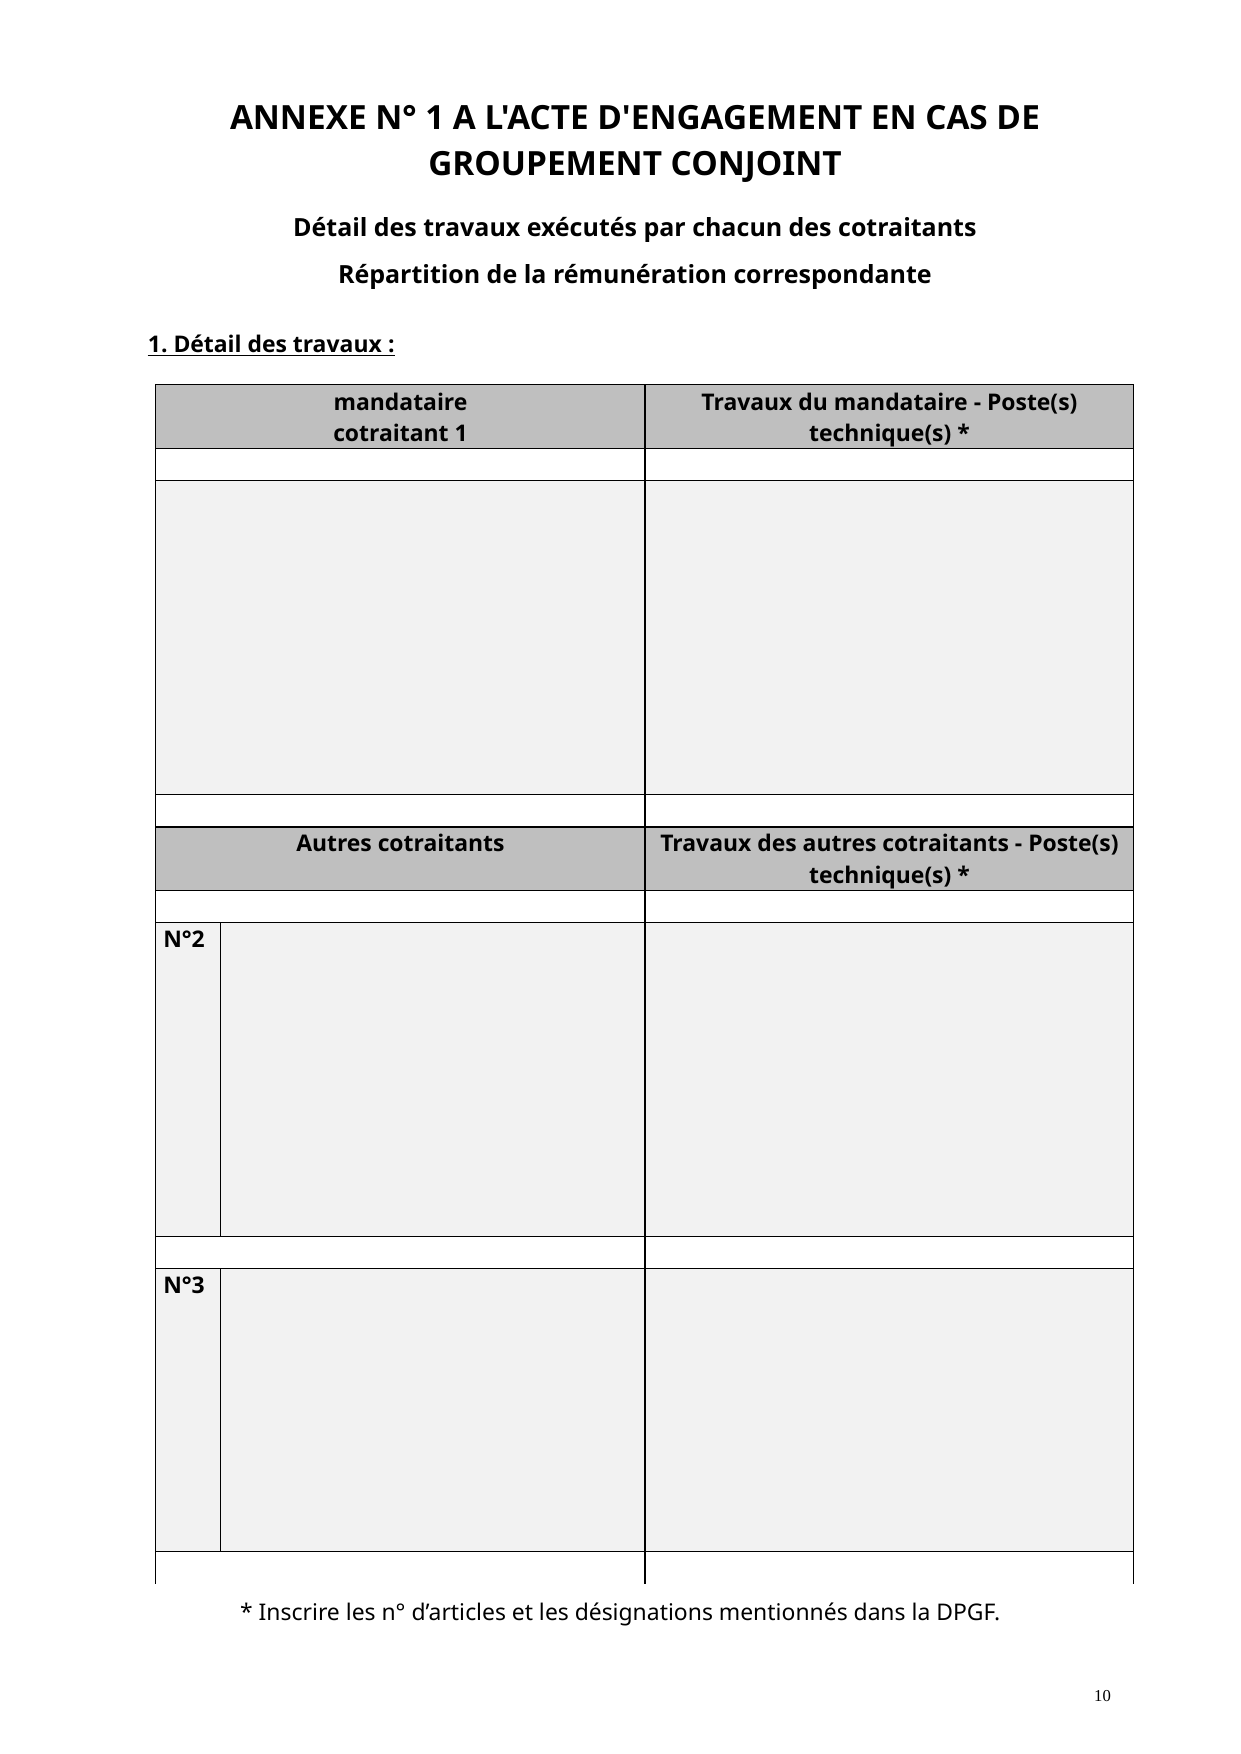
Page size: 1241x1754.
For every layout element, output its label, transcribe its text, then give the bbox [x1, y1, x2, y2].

table_cell [156, 891, 644, 922]
table_cell [646, 481, 1133, 794]
table_cell N°3 [156, 1269, 220, 1551]
text Répartition de la rémunération correspondante [148, 257, 1122, 291]
text * Inscrire les n° d’articles et les désignations mentionnés dans la DPGF. [118, 1596, 1122, 1627]
table_cell [646, 795, 1133, 826]
text Détail des travaux exécutés par chacun des cotraitants [148, 210, 1122, 244]
table_cell [156, 1237, 644, 1268]
text ANNEXE N° 1 A L'ACTE D'ENGAGEMENT EN CAS DE GROUPEMENT CONJOINT [148, 94, 1122, 185]
table_cell [646, 923, 1133, 1236]
table_cell Autres cotraitants [156, 828, 644, 890]
table_cell [646, 891, 1133, 922]
table_cell [156, 449, 644, 480]
table_header mandataire cotraitant 1 [156, 385, 644, 448]
table_cell [156, 481, 644, 794]
text 1. Détail des travaux : [148, 328, 1122, 359]
table_cell [646, 1269, 1133, 1551]
table_cell [646, 1237, 1133, 1268]
table_cell [156, 795, 644, 826]
table_cell [646, 449, 1133, 480]
table_cell [221, 1269, 644, 1551]
table_cell [221, 923, 644, 1236]
table_header Travaux du mandataire - Poste(s) technique(s) * [646, 385, 1133, 448]
table_cell Travaux des autres cotraitants - Poste(s) technique(s) * [646, 828, 1133, 890]
table_cell N°2 [156, 923, 220, 1236]
table_cell [156, 1552, 644, 1583]
table_cell [646, 1552, 1133, 1583]
